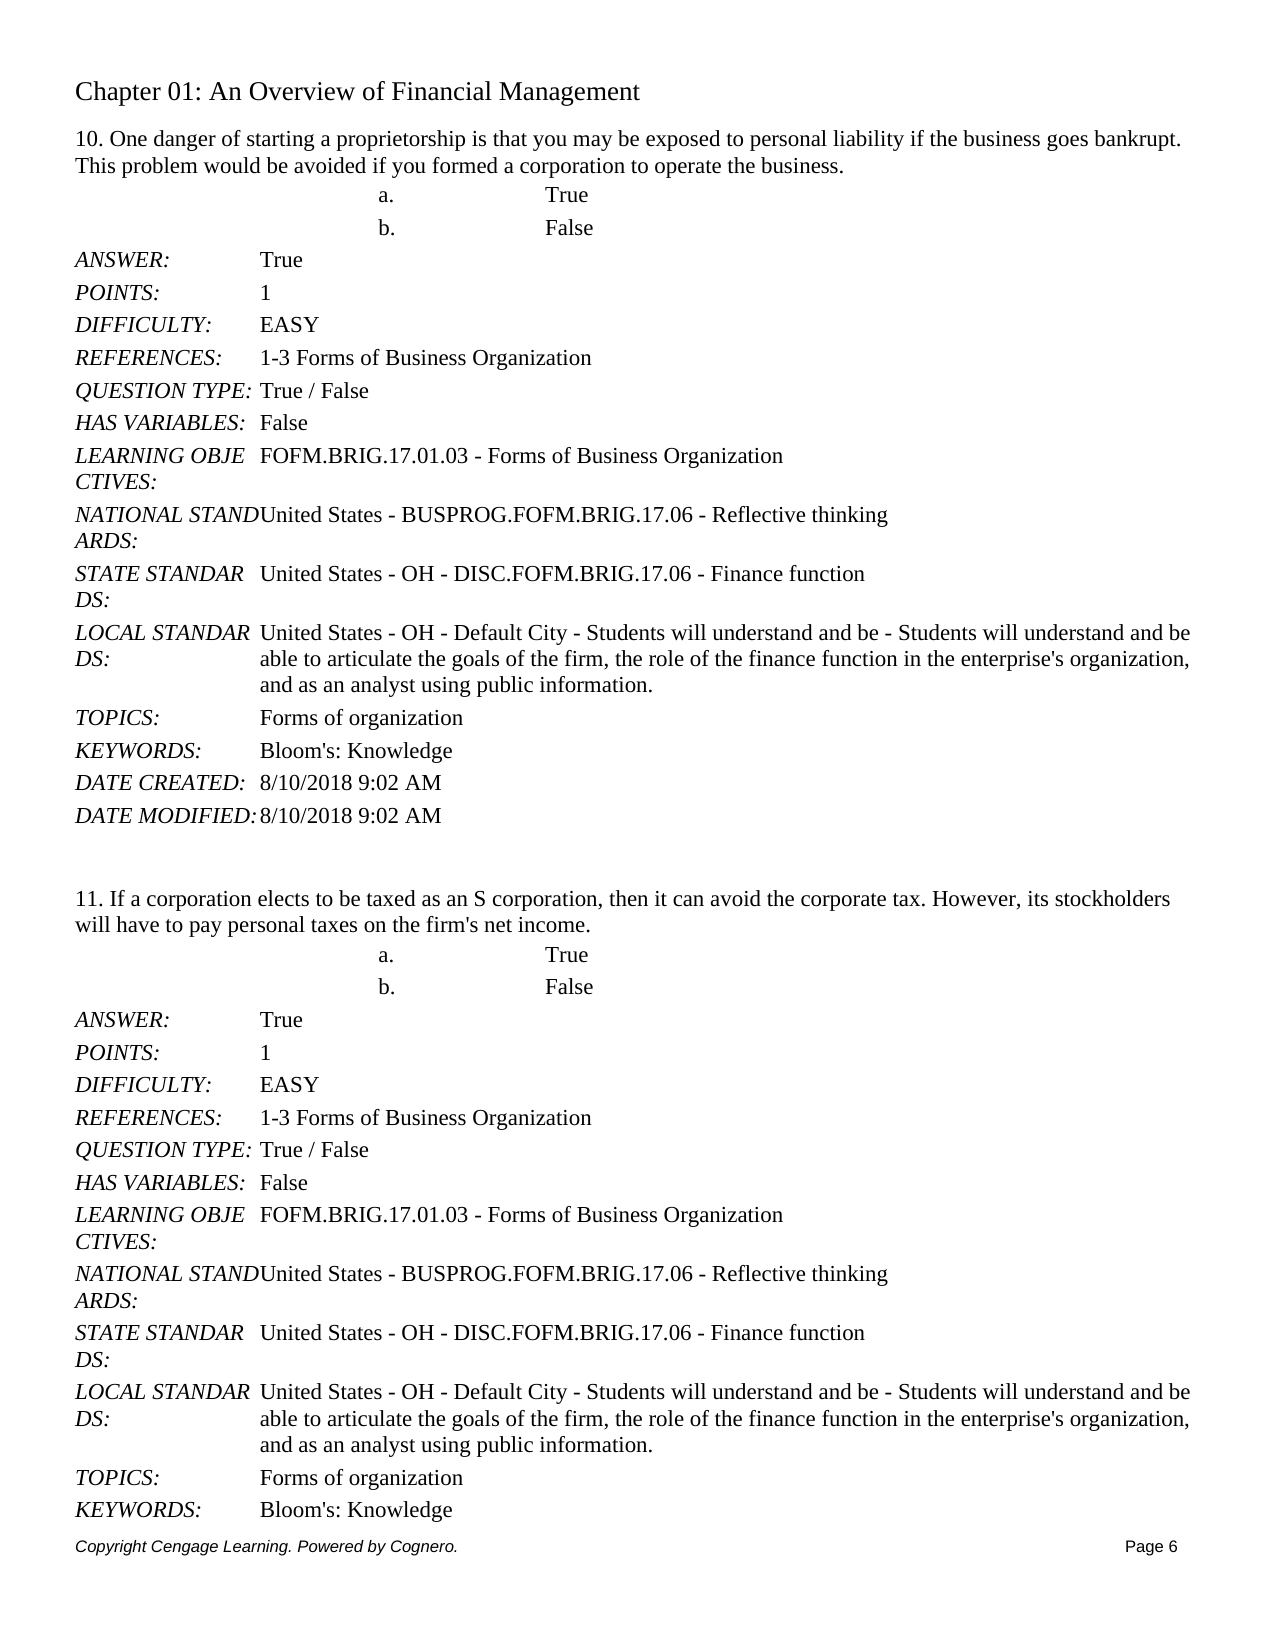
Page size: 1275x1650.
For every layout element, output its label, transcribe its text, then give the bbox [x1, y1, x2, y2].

table_header 10. One danger of starting a proprietorship is that you may be exposed to personal liability if the business goes bankrupt. This problem would be avoided if you formed a corporation to operate the business. [75, 125, 1200, 858]
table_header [75, 885, 1200, 1526]
